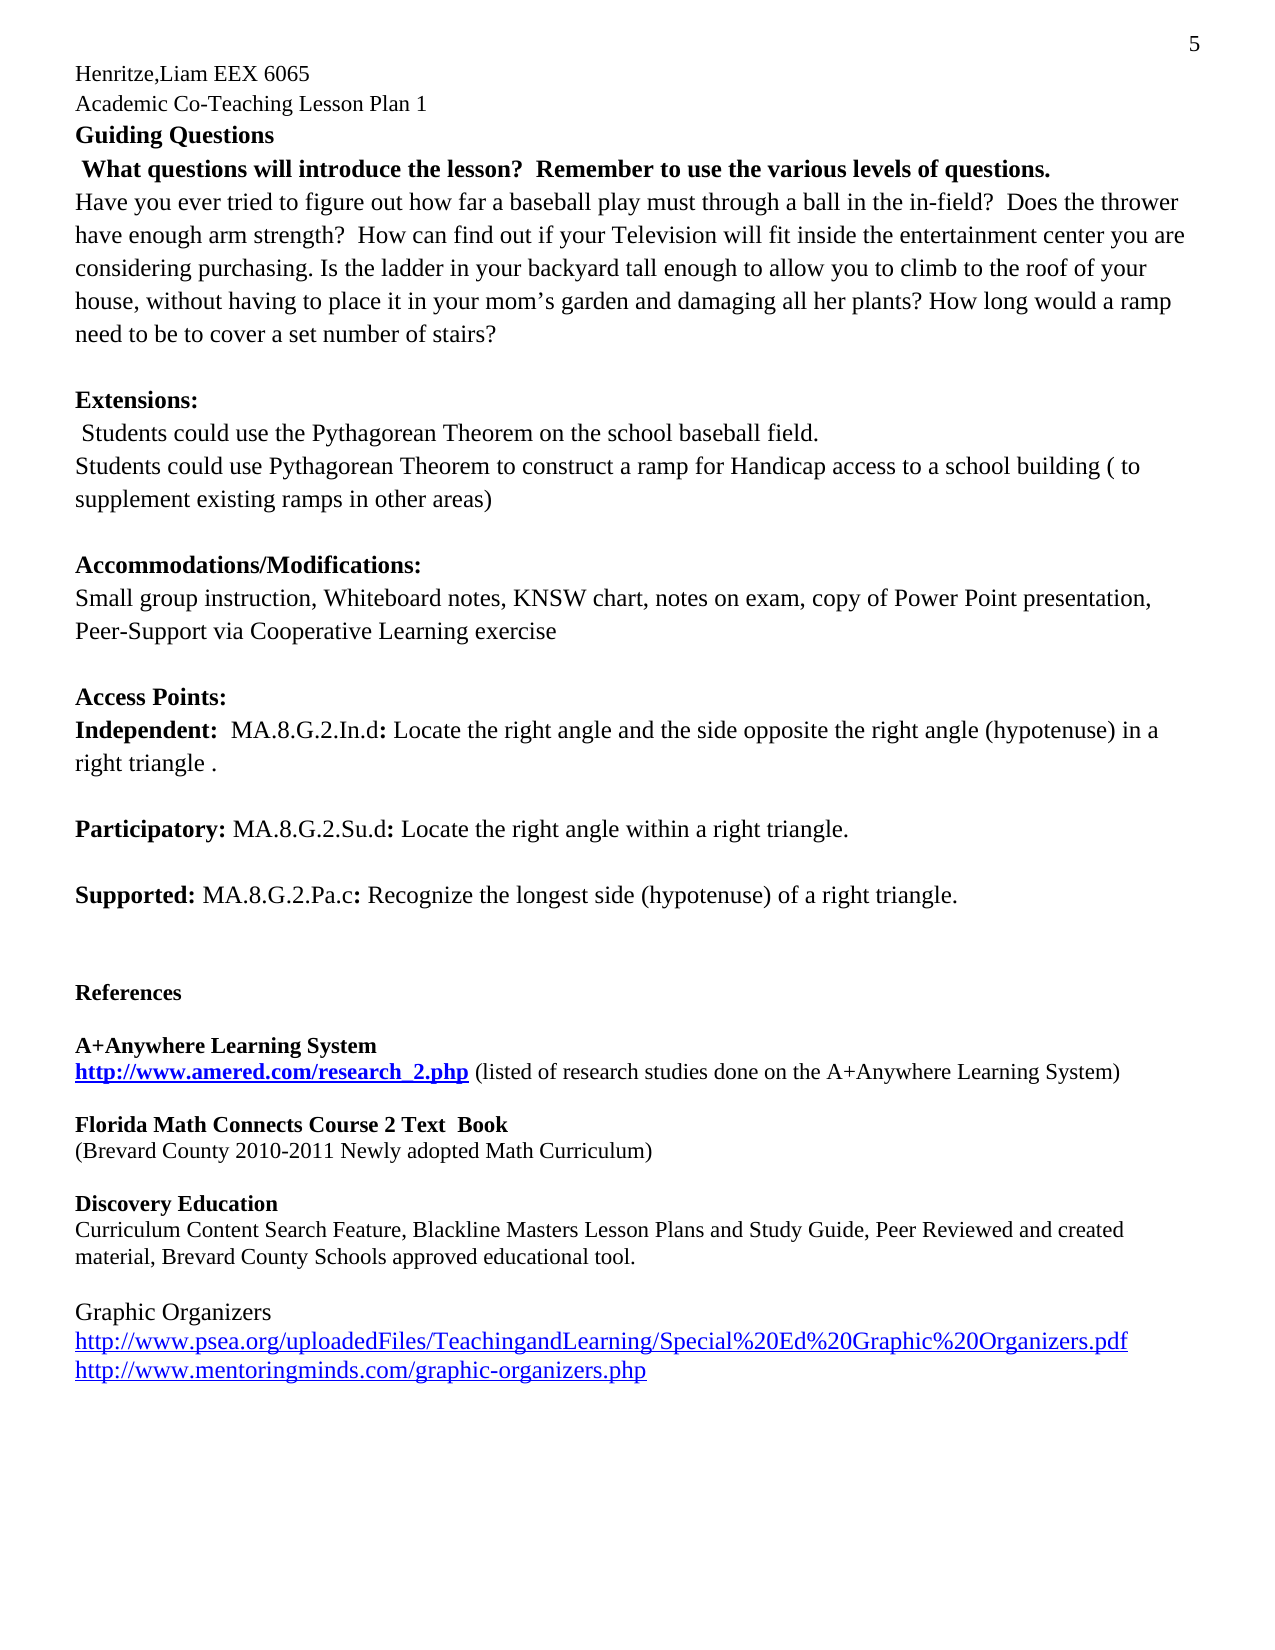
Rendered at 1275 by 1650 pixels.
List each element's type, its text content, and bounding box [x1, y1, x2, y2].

text Curriculum Content Search Feature, Blackline Masters Lesson Plans and Study Guide, Peer Reviewed and created material, Brevard County Schools approved educational tool. [75, 1216, 1200, 1297]
text Guiding Questions [75, 121, 1200, 149]
text Students could use the Pythagorean Theorem on the school baseball field. [75, 418, 1200, 447]
text Extensions: [75, 385, 1200, 413]
text Small group instruction, Whiteboard notes, KNSW chart, notes on exam, copy of Power Point presentation, Peer-Support via Cooperative Learning exercise [75, 583, 1200, 645]
text References [75, 979, 1200, 1006]
text http://www.mentoringminds.com/graphic-organizers.php [75, 1355, 1200, 1383]
text http://www.amered.com/research_2.php (listed of research studies done on the A+Anywhere Learning System) [75, 1058, 1200, 1085]
text What questions will introduce the lesson? Remember to use the various levels of questions. [75, 154, 1200, 182]
text Students could use Pythagorean Theorem to construct a ramp for Handicap access to a school building ( to supplement existing ramps in other areas) [75, 451, 1200, 513]
text Supported: MA.8.G.2.Pa.c: Recognize the longest side (hypotenuse) of a right triangle. [75, 880, 1200, 909]
text A+Anywhere Learning System [75, 1032, 1200, 1058]
text Accommodations/Modifications: [75, 550, 1200, 579]
text Florida Math Connects Course 2 Text Book [75, 1111, 1200, 1137]
text Participatory: MA.8.G.2.Su.d: Locate the right angle within a right triangle. [75, 814, 1200, 843]
text Graphic Organizers [75, 1297, 1200, 1326]
text (Brevard County 2010-2011 Newly adopted Math Curriculum) [75, 1137, 1200, 1164]
text Discovery Education [75, 1190, 1200, 1216]
text http://www.psea.org/uploadedFiles/TeachingandLearning/Special%20Ed%20Graphic%20Organizers.pdf [75, 1326, 1200, 1355]
text Access Points: Independent: MA.8.G.2.In.d: Locate the right angle and the side opposite the right angle (hypotenuse) in a right triangle . [75, 682, 1200, 777]
text Have you ever tried to figure out how far a baseball play must through a ball in the in-field? Does the thrower have enough arm strength? How can find out if your Television will fit inside the entertainment center you are considering purchasing. Is the ladder in your backyard tall enough to allow you to climb to the roof of your house, without having to place it in your mom’s garden and damaging all her plants? How long would a ramp need to be to cover a set number of stairs? [75, 187, 1200, 347]
